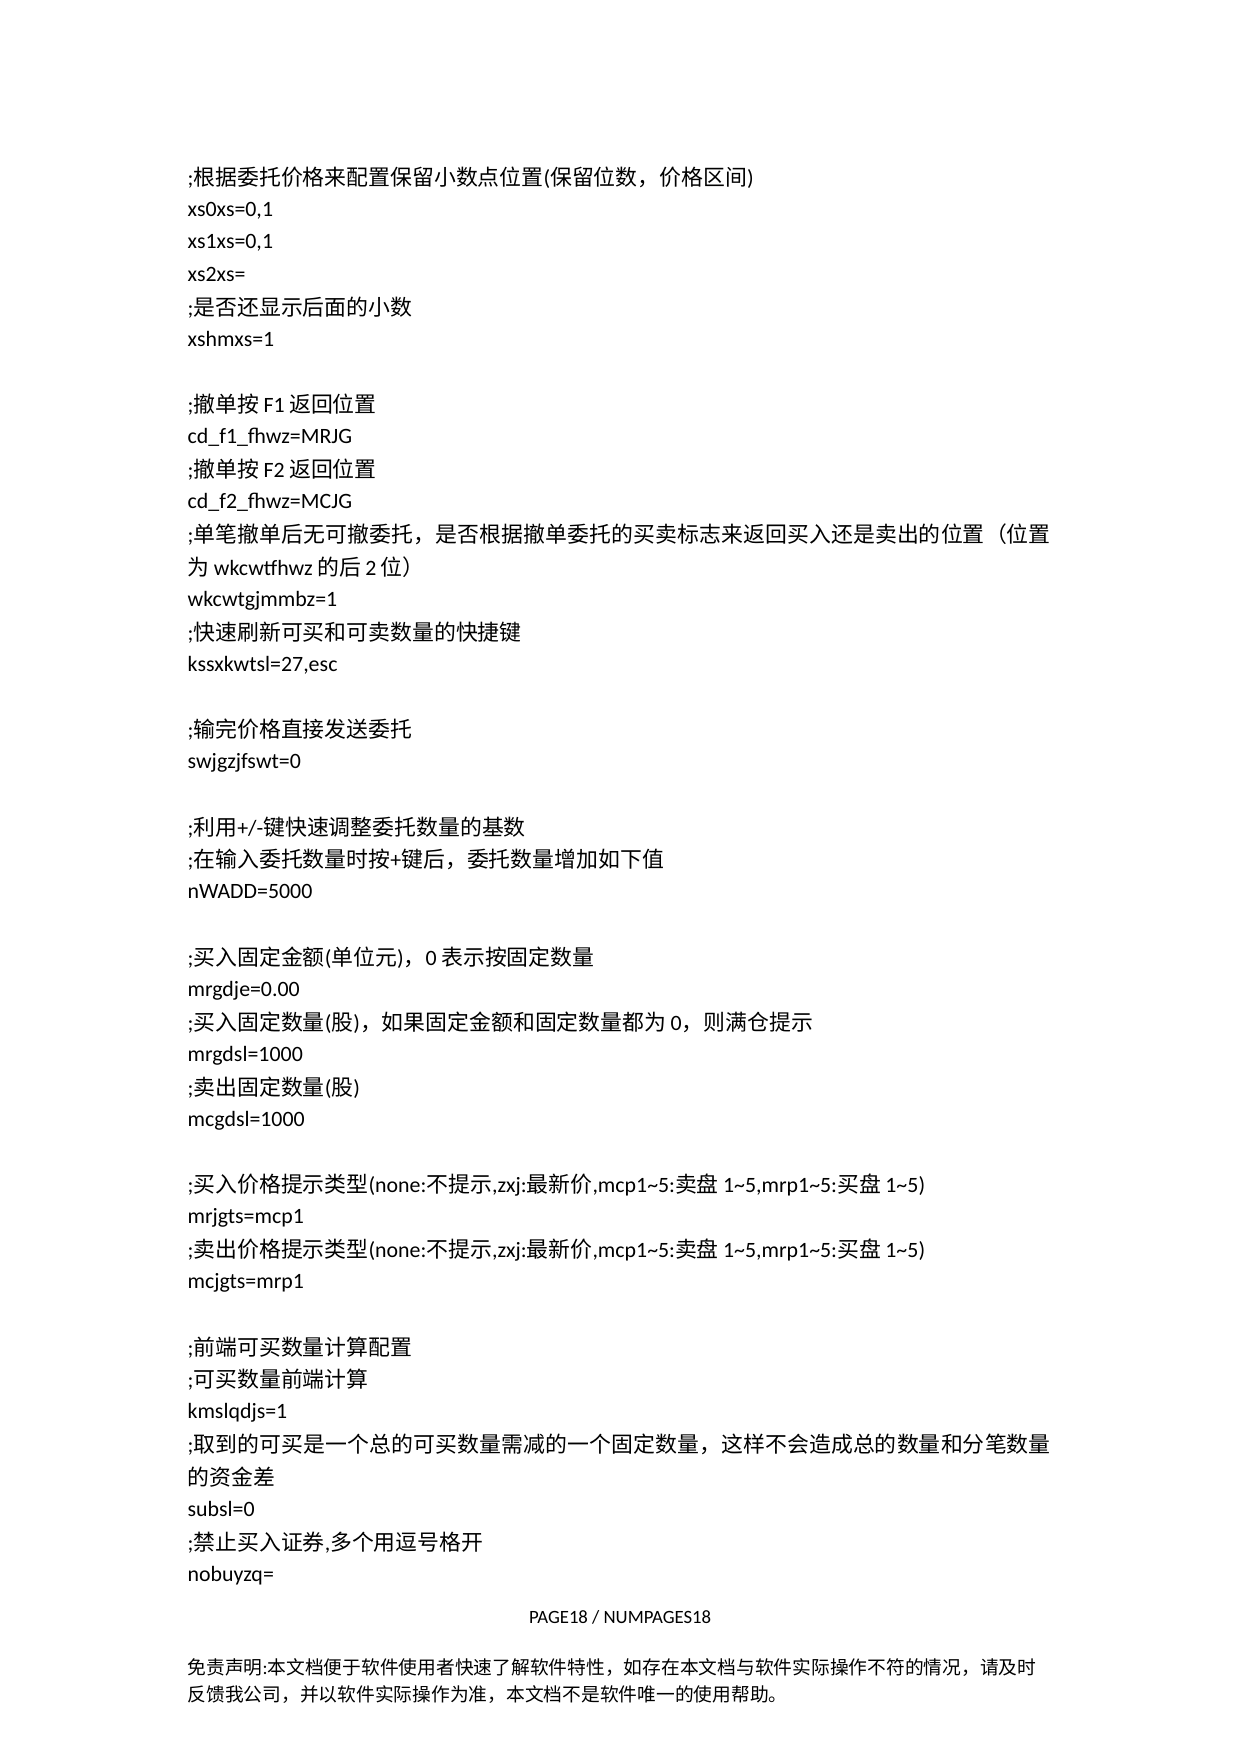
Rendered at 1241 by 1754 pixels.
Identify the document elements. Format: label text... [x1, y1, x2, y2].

text mcgdsl=1000 [187, 1102, 1053, 1134]
text ;快速刷新可买和可卖数量的快捷键 [187, 614, 1053, 647]
text ;取到的可买是一个总的可买数量需减的一个固定数量，这样不会造成总的数量和分笔数量的资金差 [187, 1427, 1053, 1492]
text ;在输入委托数量时按+键后，委托数量增加如下值 [187, 842, 1053, 874]
text xs2xs= [187, 257, 1053, 289]
text kssxkwtsl=27,esc [187, 647, 1053, 679]
text mcjgts=mrp1 [187, 1264, 1053, 1297]
text wkcwtgjmmbz=1 [187, 582, 1053, 614]
text nobuyzq= [187, 1557, 1053, 1589]
text xs0xs=0,1 [187, 192, 1053, 224]
text ;利用+/-键快速调整委托数量的基数 [187, 809, 1053, 842]
text ;卖出固定数量(股) [187, 1069, 1053, 1102]
text cd_f2_fhwz=MCJG [187, 484, 1053, 517]
text ;前端可买数量计算配置 [187, 1329, 1053, 1362]
text xshmxs=1 [187, 322, 1053, 354]
text ;撤单按F1返回位置 [187, 387, 1053, 419]
text ;是否还显示后面的小数 [187, 289, 1053, 322]
text ;买入固定数量(股)，如果固定金额和固定数量都为0，则满仓提示 [187, 1004, 1053, 1037]
text ;可买数量前端计算 [187, 1362, 1053, 1394]
text subsl=0 [187, 1492, 1053, 1524]
text cd_f1_fhwz=MRJG [187, 419, 1053, 452]
text ;单笔撤单后无可撤委托，是否根据撤单委托的买卖标志来返回买入还是卖出的位置（位置为wkcwtfhwz的后2位） [187, 517, 1053, 582]
text nWADD=5000 [187, 874, 1053, 907]
text swjgzjfswt=0 [187, 744, 1053, 777]
text ;禁止买入证券,多个用逗号格开 [187, 1524, 1053, 1557]
text kmslqdjs=1 [187, 1394, 1053, 1427]
text ;撤单按F2返回位置 [187, 452, 1053, 484]
text xs1xs=0,1 [187, 224, 1053, 257]
text ;卖出价格提示类型(none:不提示,zxj:最新价,mcp1~5:卖盘1~5,mrp1~5:买盘1~5) [187, 1232, 1053, 1264]
text mrjgts=mcp1 [187, 1199, 1053, 1232]
text ;输完价格直接发送委托 [187, 712, 1053, 744]
text mrgdje=0.00 [187, 972, 1053, 1004]
text ;买入价格提示类型(none:不提示,zxj:最新价,mcp1~5:卖盘1~5,mrp1~5:买盘1~5) [187, 1167, 1053, 1199]
text mrgdsl=1000 [187, 1037, 1053, 1069]
text ;买入固定金额(单位元)，0表示按固定数量 [187, 939, 1053, 972]
text ;根据委托价格来配置保留小数点位置(保留位数，价格区间) [187, 159, 1053, 192]
